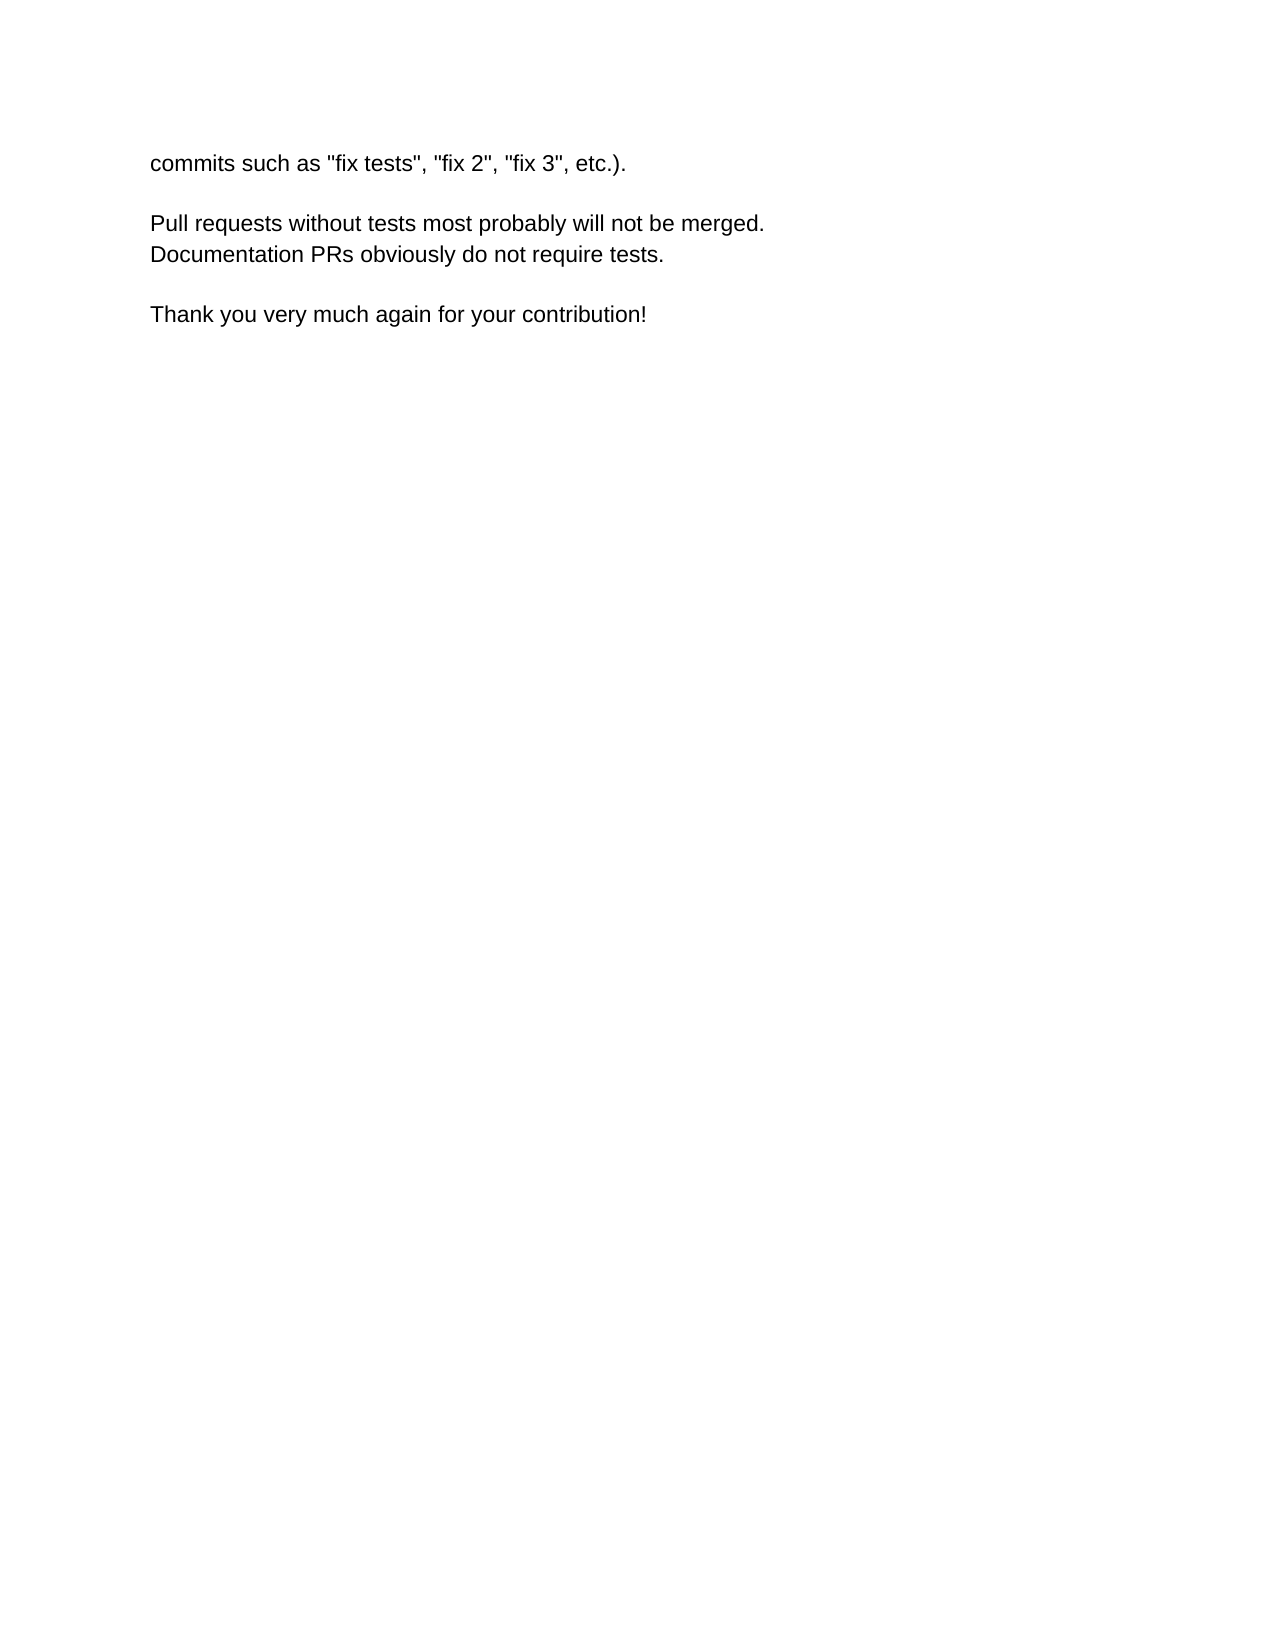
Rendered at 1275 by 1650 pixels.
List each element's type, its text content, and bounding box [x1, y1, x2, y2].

text Pull requests without tests most probably will not be merged. [150, 210, 1125, 237]
text Documentation PRs obviously do not require tests. [150, 241, 1125, 267]
text Thank you very much again for your contribution! [150, 301, 1125, 327]
text commits such as "fix tests", "fix 2", "fix 3", etc.). [150, 150, 1125, 176]
